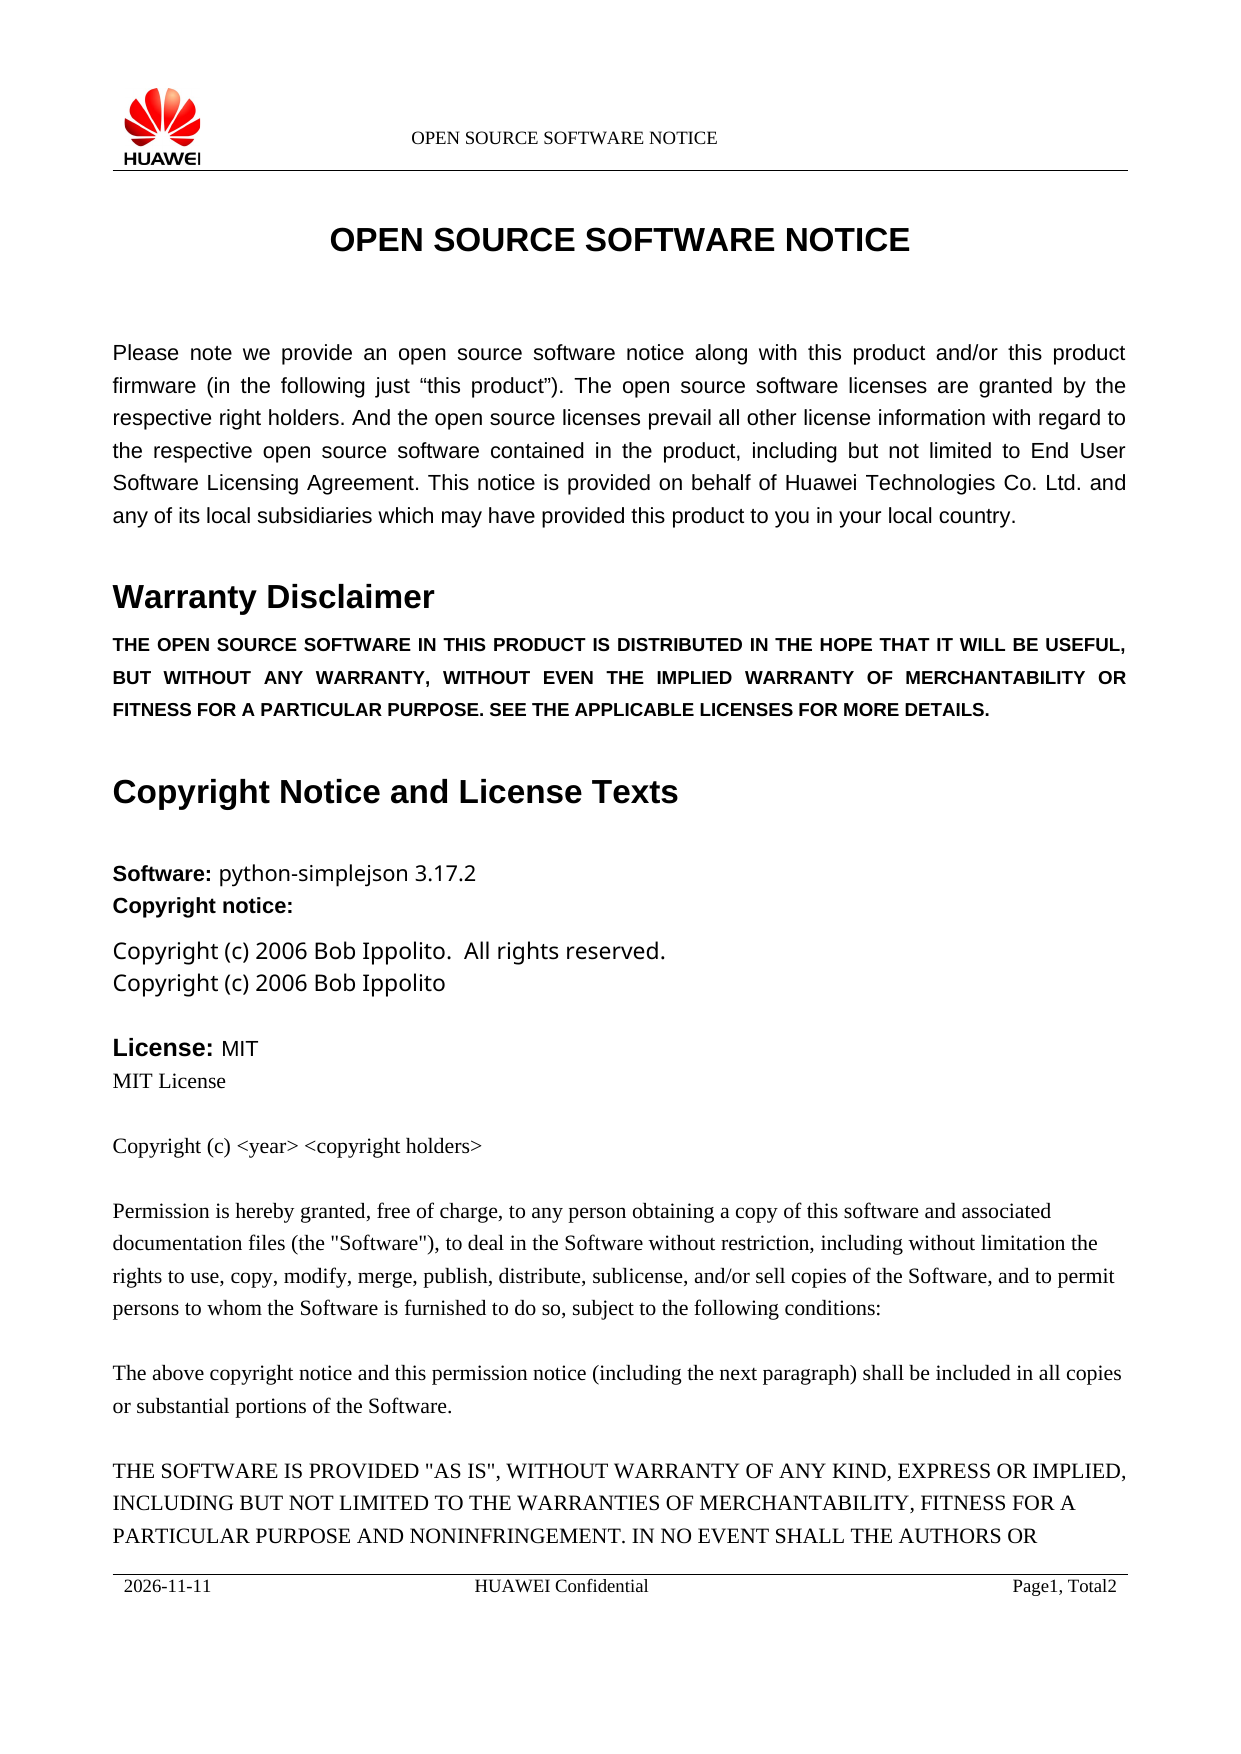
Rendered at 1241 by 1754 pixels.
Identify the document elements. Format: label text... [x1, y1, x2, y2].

title Software: python-simplejson 3.17.2 [112, 856, 1128, 889]
text License: MIT [112, 1031, 1128, 1064]
picture [124, 88, 201, 165]
text Copyright Notice and License Texts [112, 759, 1128, 824]
text OPEN SOURCE SOFTWARE NOTICE [112, 206, 1128, 271]
text Copyright notice: [112, 889, 1128, 921]
text The open source software in this product is distributed in the hope that it will be useful, but WITHOUT ANY WARRANTY, without even the implied warranty of MERCHANTABILITY or FITNESS FOR A PARTICULAR PURPOSE. See the applicable licenses for more details. [112, 629, 1128, 726]
text Warranty Disclaimer [112, 564, 1128, 629]
text Copyright (c) 2006 Bob Ippolito. All rights reserved. Copyright (c) 2006 Bob Ippolito [112, 934, 1128, 1031]
text Please note we provide an open source software notice along with this product and/or this product firmware (in the following just “this product”). The open source software licenses are granted by the respective right holders. And the open source licenses prevail all other license information with regard to the respective open source software contained in the product, including but not limited to End User Software Licensing Agreement. This notice is provided on behalf of Huawei Technologies Co. Ltd. and any of its local subsidiaries which may have provided this product to you in your local country. [112, 336, 1128, 531]
